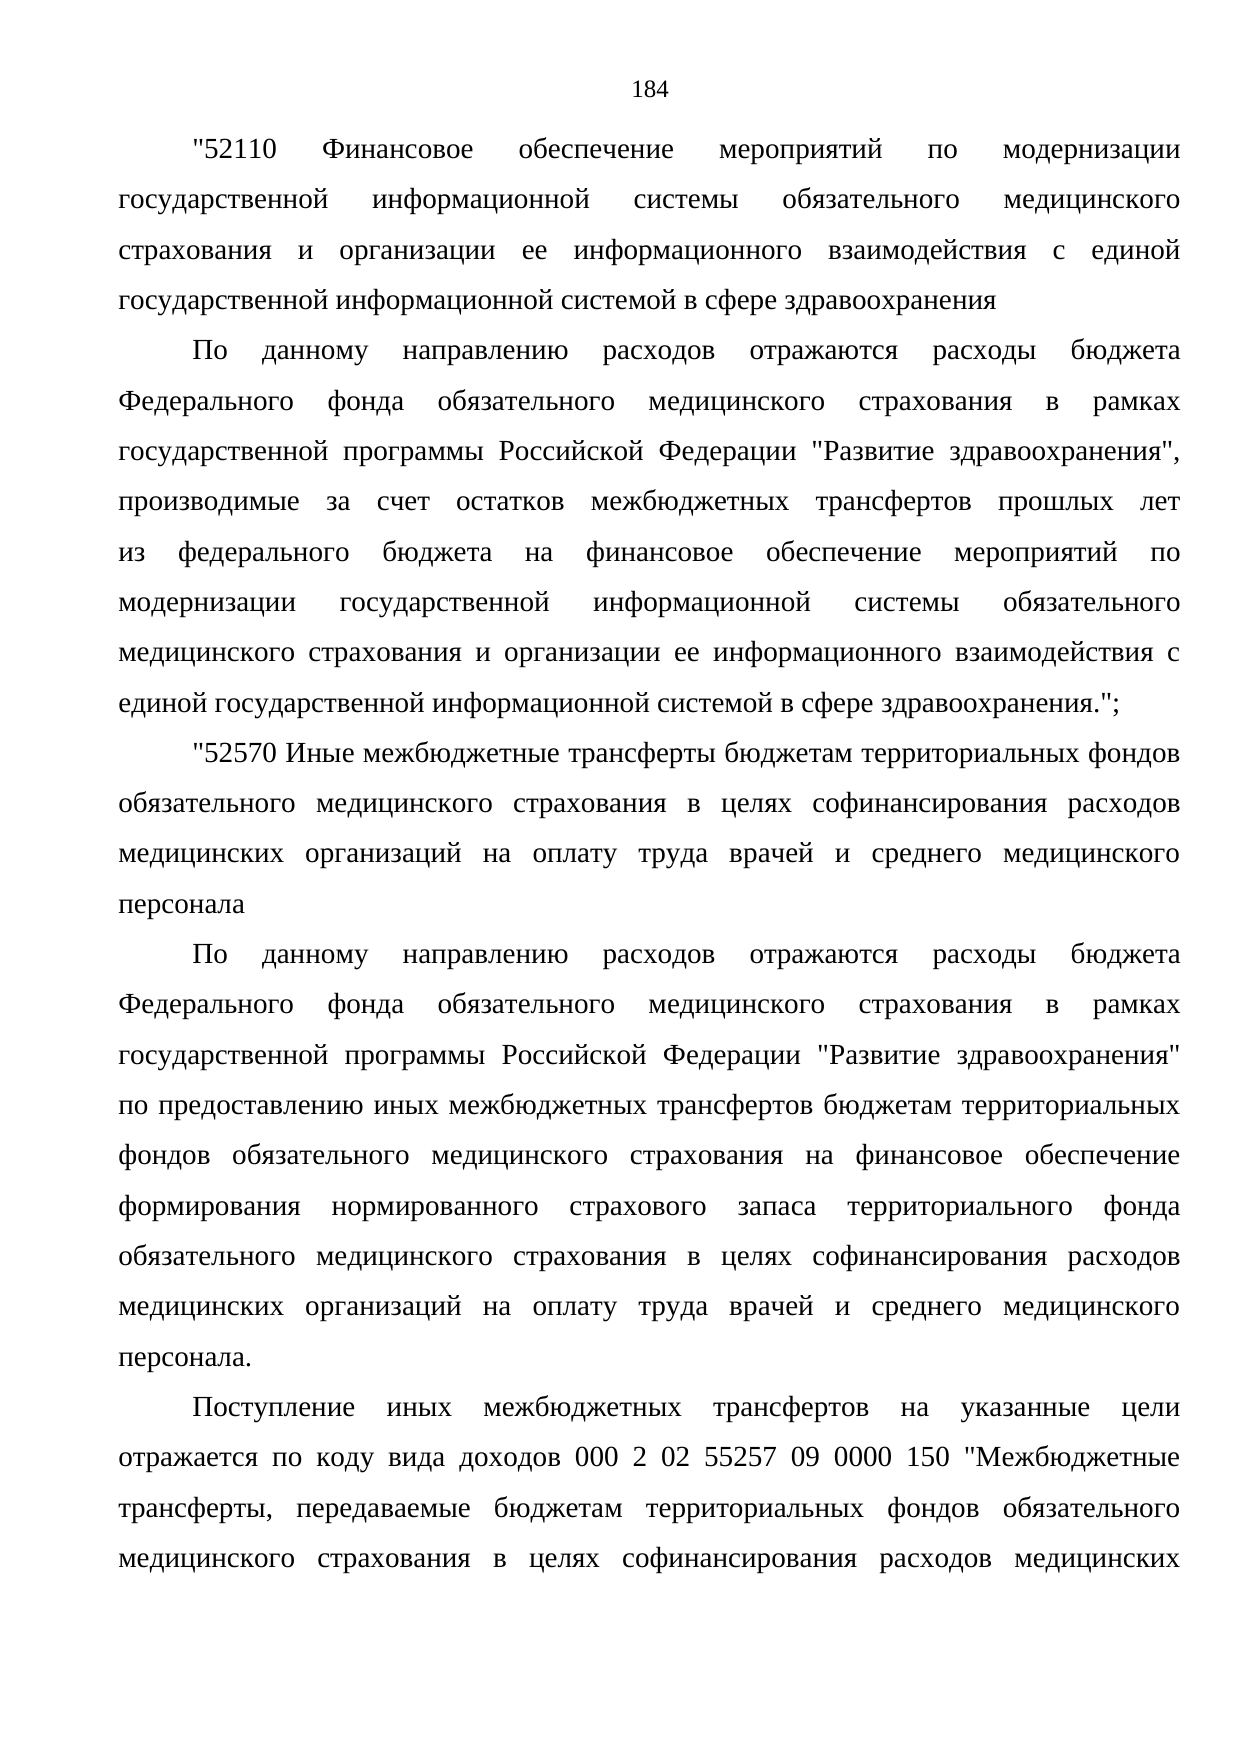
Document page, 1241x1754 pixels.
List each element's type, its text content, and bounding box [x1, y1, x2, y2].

text "52110 Финансовое обеспечение мероприятий по модернизации государственной информационной системы обязательного медицинского страхования и организации ее информационного взаимодействия с единой государственной информационной системой в сфере здравоохранения [118, 131, 1181, 316]
text По данному направлению расходов отражаются расходы бюджета Федерального фонда обязательного медицинского страхования в рамках государственной программы Российской Федерации "Развитие здравоохранения" по предоставлению иных межбюджетных трансфертов бюджетам территориальных фондов обязательного медицинского страхования на финансовое обеспечение формирования нормированного страхового запаса территориального фонда обязательного медицинского страхования в целях софинансирования расходов медицинских организаций на оплату труда врачей и среднего медицинского персонала. [118, 936, 1181, 1372]
text "52570 Иные межбюджетные трансферты бюджетам территориальных фондов обязательного медицинского страхования в целях софинансирования расходов медицинских организаций на оплату труда врачей и среднего медицинского персонала [118, 735, 1181, 919]
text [118, 1389, 1181, 1573]
text По данному направлению расходов отражаются расходы бюджета Федерального фонда обязательного медицинского страхования в рамках государственной программы Российской Федерации "Развитие здравоохранения", производимые за счет остатков межбюджетных трансфертов прошлых лет из федерального бюджета на финансовое обеспечение мероприятий по модернизации государственной информационной системы обязательного медицинского страхования и организации ее информационного взаимодействия с единой государственной информационной системой в сфере здравоохранения."; [118, 332, 1181, 718]
